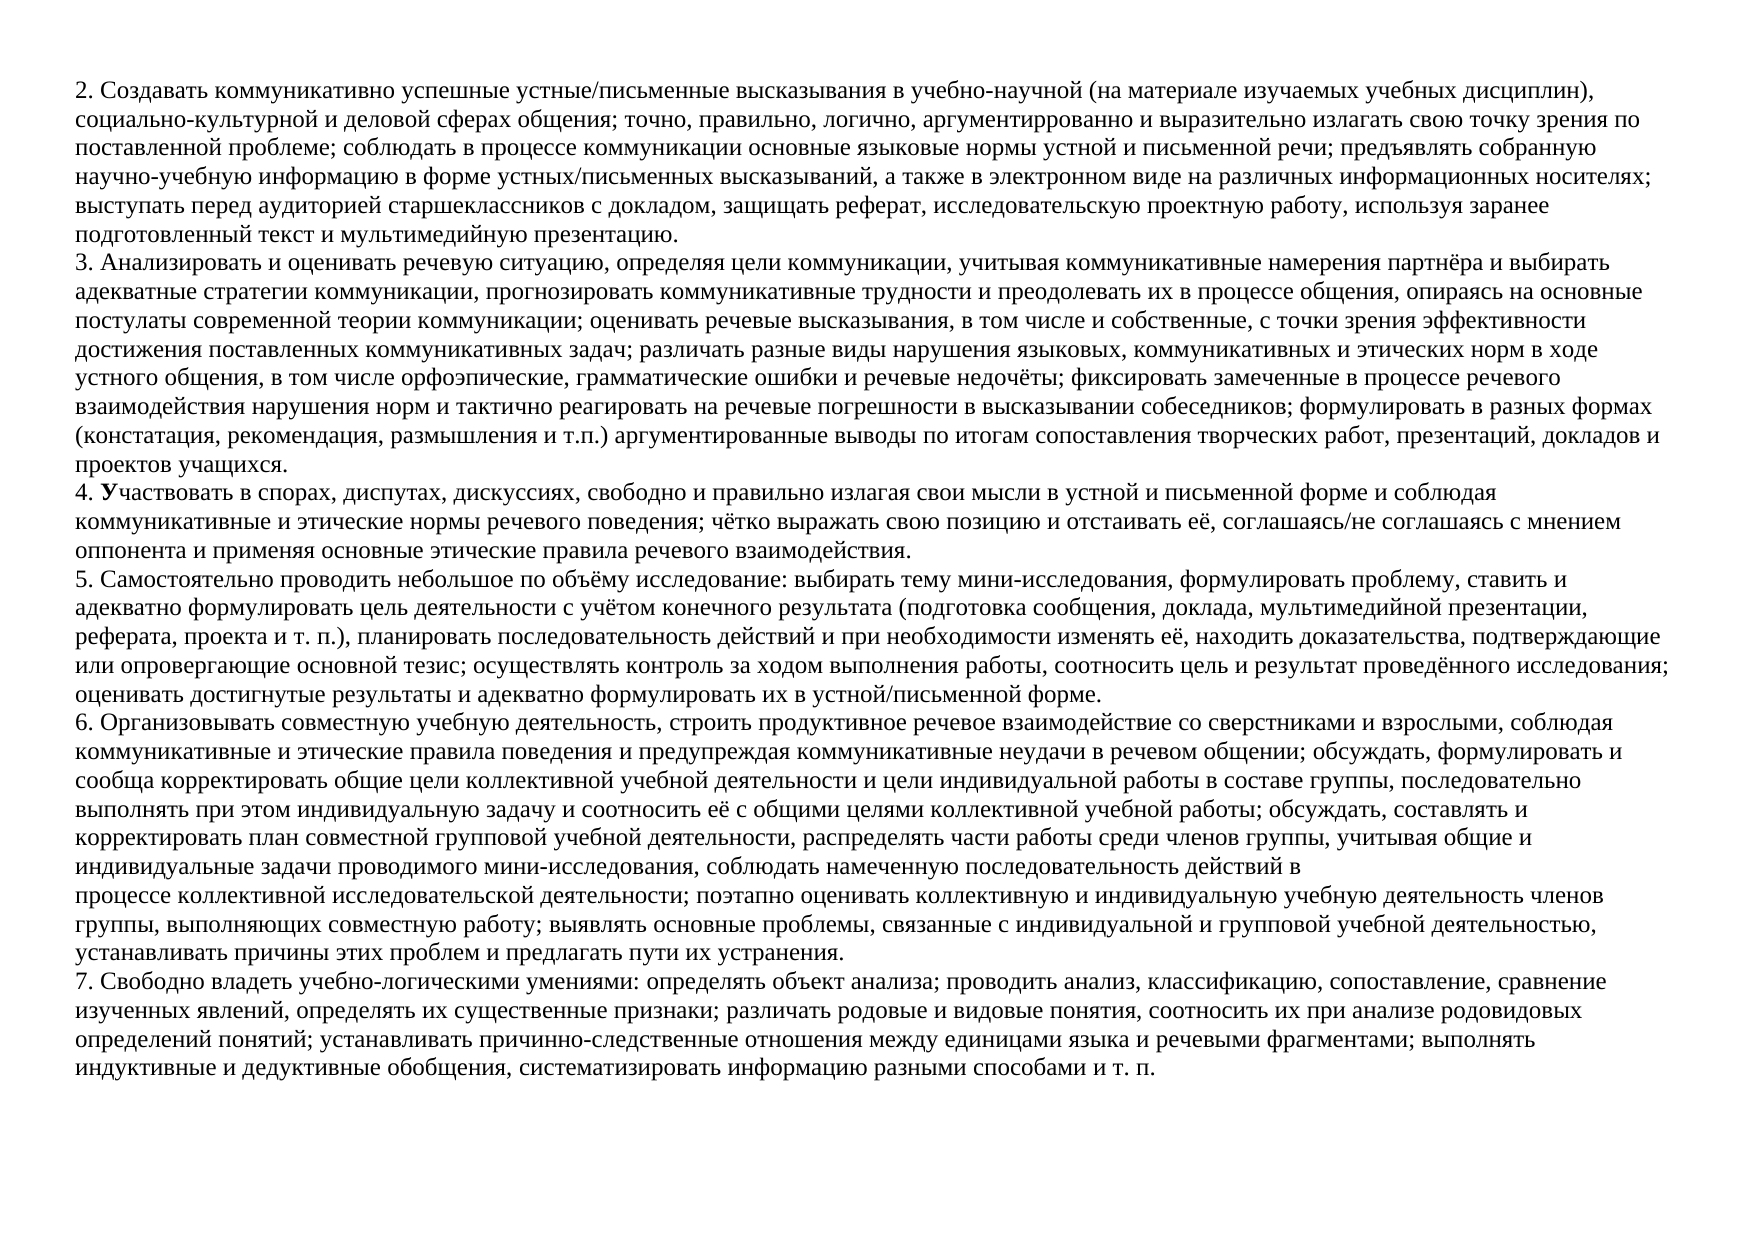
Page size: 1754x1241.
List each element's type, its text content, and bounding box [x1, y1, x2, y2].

text 7. Свободно владеть учебно-логическими умениями: определять объект анализа; проводить анализ, классификацию, сопоставление, сравнение изученных явлений, определять их существенные признаки; различать родовые и видовые понятия, соотносить их при анализе родовидовых определений понятий; устанавливать причинно-следственные отношения между единицами языка и речевыми фрагментами; выполнять индуктивные и дедуктивные обобщения, систематизировать информацию разными способами и т. п. [75, 966, 1679, 1081]
text 6. Организовывать совместную учебную деятельность, строить продуктивное речевое взаимодействие со сверстниками и взрослыми, соблюдая коммуникативные и этические правила поведения и предупреждая коммуникативные неудачи в речевом общении; обсуждать, формулировать и сообща корректировать общие цели коллективной учебной деятельности и цели индивидуальной работы в составе группы, последовательно выполнять при этом индивидуальную задачу и соотносить её с общими целями коллективной учебной работы; обсуждать, составлять и корректировать план совместной групповой учебной деятельности, распределять части работы среди членов группы, учитывая общие и индивидуальные задачи проводимого мини-исследования, соблюдать намеченную последовательность действий в процессе коллективной исследовательской деятельности; поэтапно оценивать коллективную и индивидуальную учебную деятельность членов группы, выполняющих совместную работу; выявлять основные проблемы, связанные с индивидуальной и групповой учебной деятельностью, устанавливать причины этих проблем и предлагать пути их устранения. [75, 707, 1679, 966]
text 5. Самостоятельно проводить небольшое по объёму исследование: выбирать тему мини-исследования, формулировать проблему, ставить и адекватно формулировать цель деятельности с учётом конечного результата (подготовка сообщения, доклада, мультимедийной презентации, реферата, проекта и т. п.), планировать последовательность действий и при необходимости изменять её, находить доказательства, подтверждающие или опровергающие основной тезис; осуществлять контроль за ходом выполнения работы, соотносить цель и результат проведённого исследования; оценивать достигнутые результаты и адекватно формулировать их в устной/письменной форме. [75, 564, 1679, 707]
text 2. Создавать коммуникативно успешные устные/письменные высказывания в учебно-научной (на материале изучаемых учебных дисциплин), социально-культурной и деловой сферах общения; точно, правильно, логично, аргументиррованно и выразительно излагать свою точку зрения по поставленной проблеме; соблюдать в процессе коммуникации основные языковые нормы устной и письменной речи; предъявлять собранную научно-учебную информацию в форме устных/письменных высказываний, а также в электронном виде на различных информационных носителях; выступать перед аудиторией старшеклассников с докладом, защищать реферат, исследовательскую проектную работу, используя заранее подготовленный текст и мультимедийную презентацию. [75, 75, 1679, 247]
text 3. Анализировать и оценивать речевую ситуацию, определяя цели коммуникации, учитывая коммуникативные намерения партнёра и выбирать адекватные стратегии коммуникации, прогнозировать коммуникативные трудности и преодолевать их в процессе общения, опираясь на основные постулаты современной теории коммуникации; оценивать речевые высказывания, в том числе и собственные, с точки зрения эффективности достижения поставленных коммуникативных задач; различать разные виды нарушения языковых, коммуникативных и этических норм в ходе устного общения, в том числе орфоэпические, грамматические ошибки и речевые недочёты; фиксировать замеченные в процессе речевого взаимодействия нарушения норм и тактично реагировать на речевые погрешности в высказывании собеседников; формулировать в разных формах (констатация, рекомендация, размышления и т.п.) аргументированные выводы по итогам сопоставления творческих работ, презентаций, докладов и проектов учащихся. [75, 247, 1679, 477]
text 4. Участвовать в спорах, диспутах, дискуссиях, свободно и правильно излагая свои мысли в устной и письменной форме и соблюдая коммуникативные и этические нормы речевого поведения; чётко выражать свою позицию и отстаивать её, соглашаясь/не соглашаясь с мнением оппонента и применяя основные этические правила речевого взаимодействия. [75, 477, 1679, 564]
